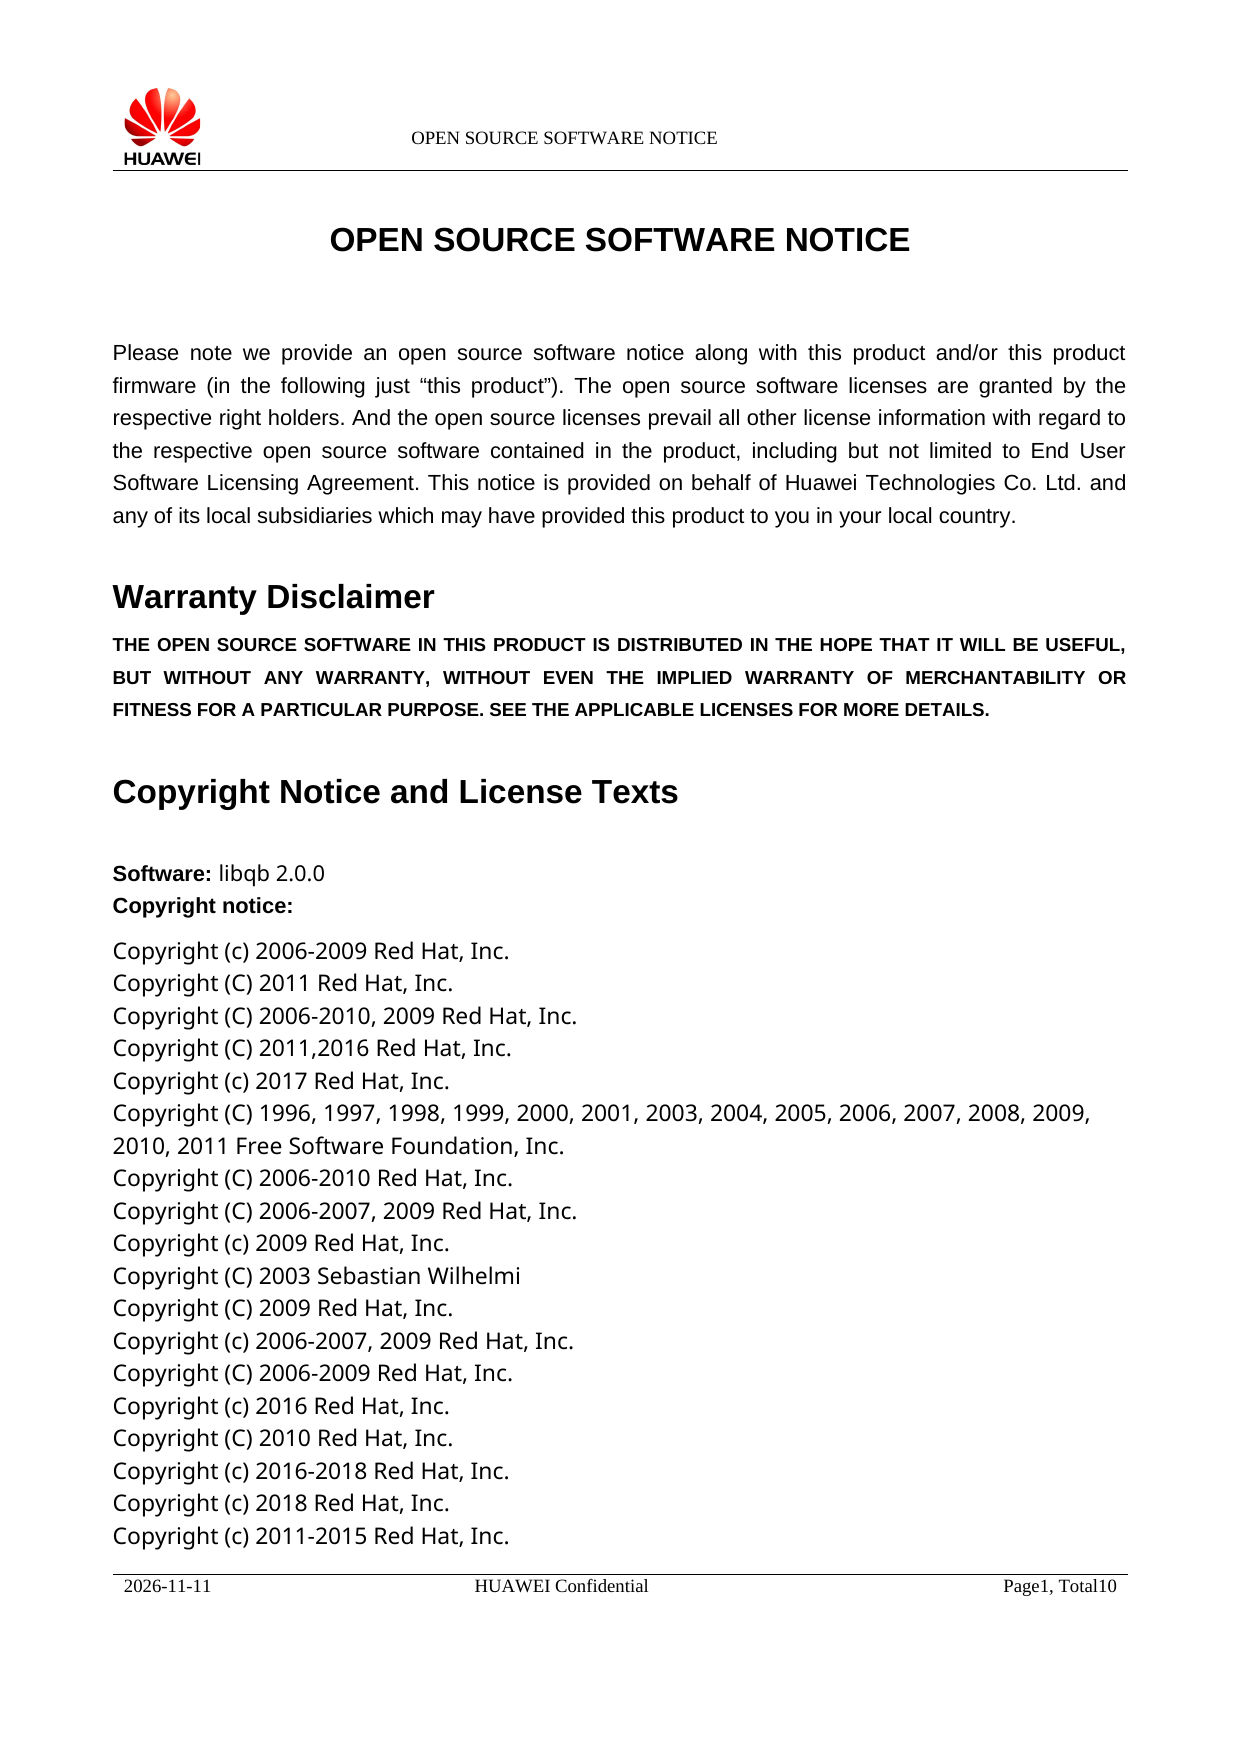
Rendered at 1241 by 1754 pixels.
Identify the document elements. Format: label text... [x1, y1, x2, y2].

text Copyright Notice and License Texts [112, 759, 1128, 824]
text The open source software in this product is distributed in the hope that it will be useful, but WITHOUT ANY WARRANTY, without even the implied warranty of MERCHANTABILITY or FITNESS FOR A PARTICULAR PURPOSE. See the applicable licenses for more details. [112, 629, 1128, 726]
text Warranty Disclaimer [112, 564, 1128, 629]
title Software: libqb 2.0.0 [112, 856, 1128, 889]
text Please note we provide an open source software notice along with this product and/or this product firmware (in the following just “this product”). The open source software licenses are granted by the respective right holders. And the open source licenses prevail all other license information with regard to the respective open source software contained in the product, including but not limited to End User Software Licensing Agreement. This notice is provided on behalf of Huawei Technologies Co. Ltd. and any of its local subsidiaries which may have provided this product to you in your local country. [112, 336, 1128, 531]
text OPEN SOURCE SOFTWARE NOTICE [112, 206, 1128, 271]
text Copyright notice: [112, 889, 1128, 921]
picture [124, 88, 201, 165]
